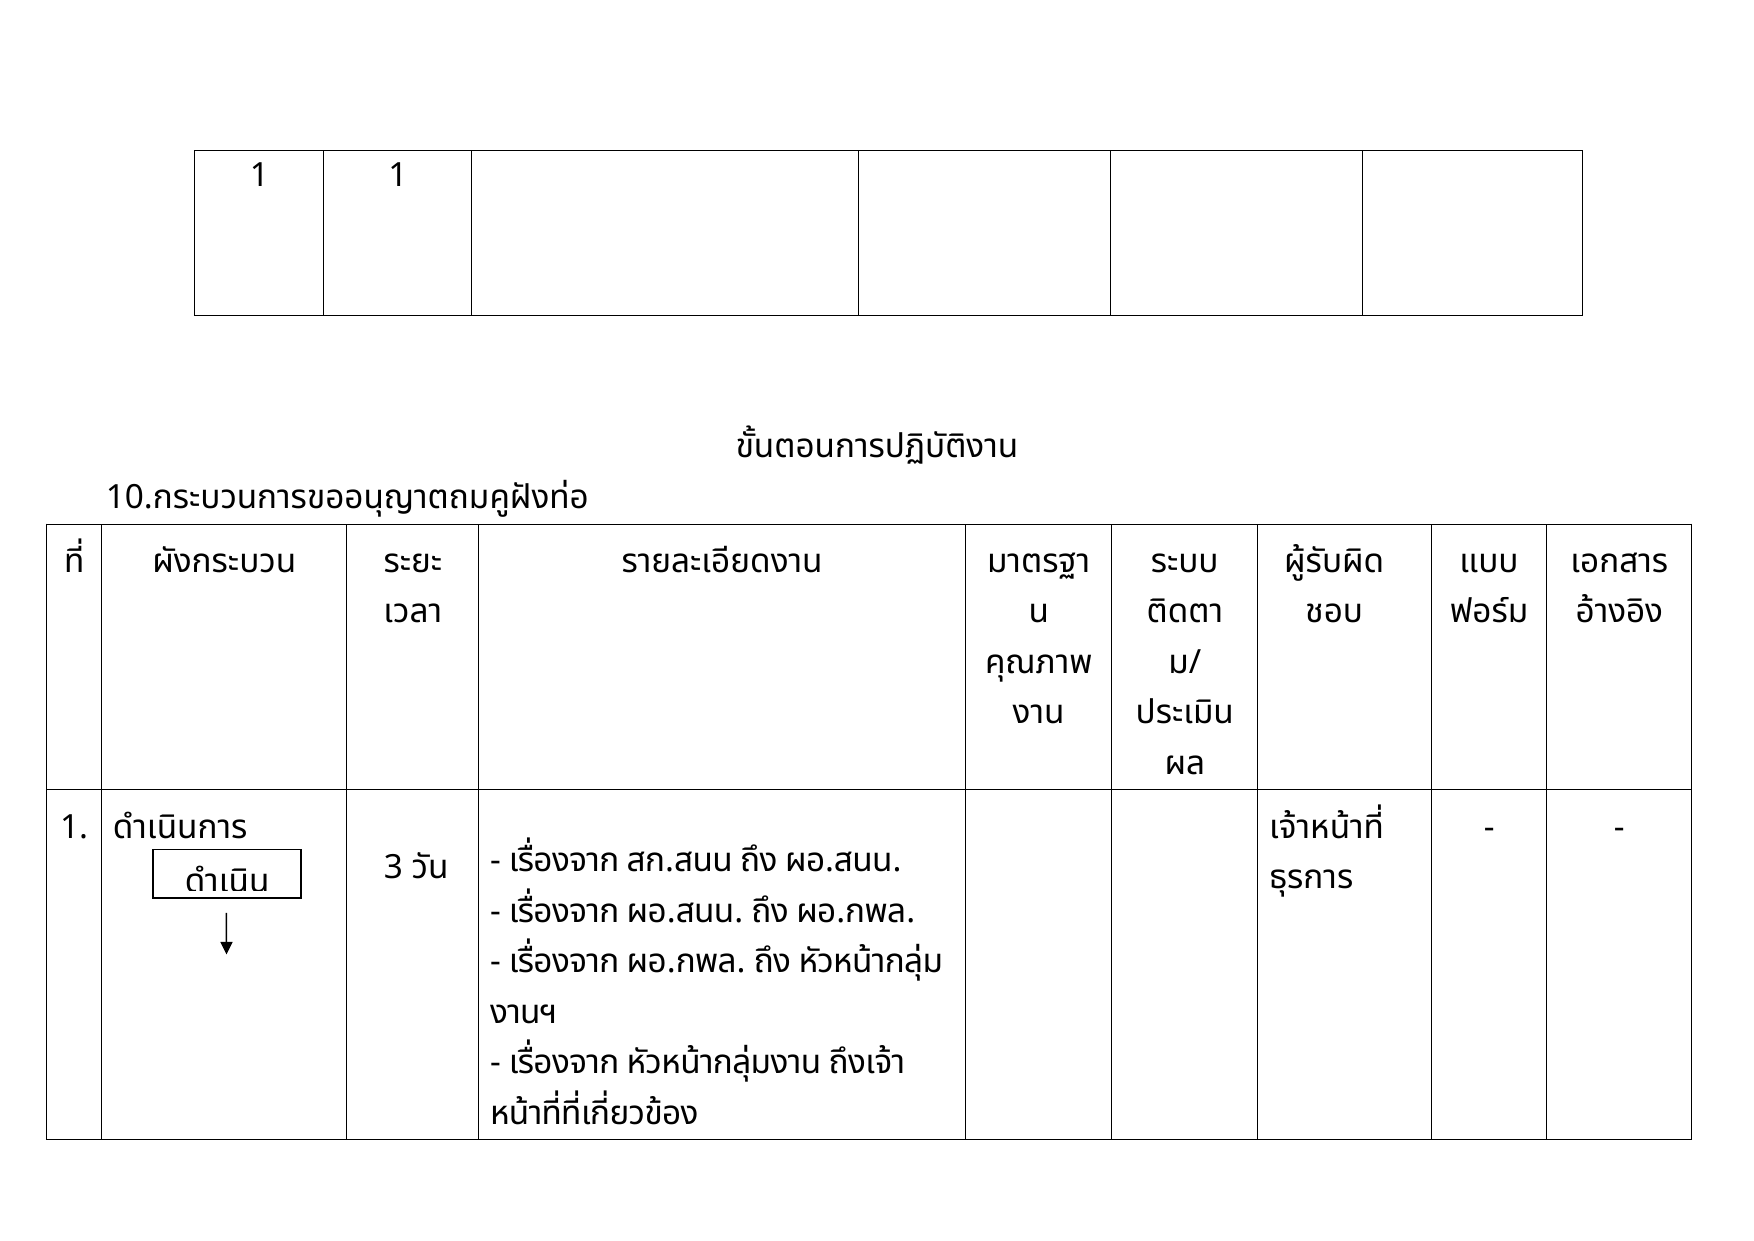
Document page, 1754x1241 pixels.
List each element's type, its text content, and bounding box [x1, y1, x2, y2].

table_cell - [1432, 790, 1546, 1139]
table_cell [479, 790, 965, 1139]
table_header รายละเอียดงาน [479, 525, 965, 789]
table_header ที่ [47, 525, 101, 789]
table_header ระบบติดตาม/ประเมินผล [1112, 525, 1257, 789]
table_cell [966, 790, 1111, 1139]
table_cell [1363, 151, 1582, 315]
table_header ผังกระบวน [102, 525, 346, 789]
table_cell 3 วัน [347, 790, 478, 1139]
table_cell - [1547, 790, 1691, 1139]
text ขั้นตอนการปฏิบัติงาน [150, 422, 1604, 473]
table_cell 1 [195, 151, 323, 315]
table_cell ดำเนินการ [102, 790, 346, 1139]
table_header มาตรฐานคุณภาพงาน [966, 525, 1111, 789]
table_cell [1112, 790, 1257, 1139]
table_cell [472, 151, 858, 315]
table_header ผู้รับผิดชอบ [1258, 525, 1431, 789]
table_cell 1 [324, 151, 471, 315]
table_cell [859, 151, 1110, 315]
table_cell เจ้าหน้าที่ธุรการ [1258, 790, 1431, 1139]
text 10.กระบวนการขออนุญาตถมคูฝังท่อ [106, 473, 1604, 523]
table_header ระยะเวลา [347, 525, 478, 789]
table_cell [1111, 151, 1362, 315]
table_header แบบฟอร์ม [1432, 525, 1546, 789]
table_header เอกสารอ้างอิง [1547, 525, 1691, 789]
table_cell 1. [47, 790, 101, 1139]
